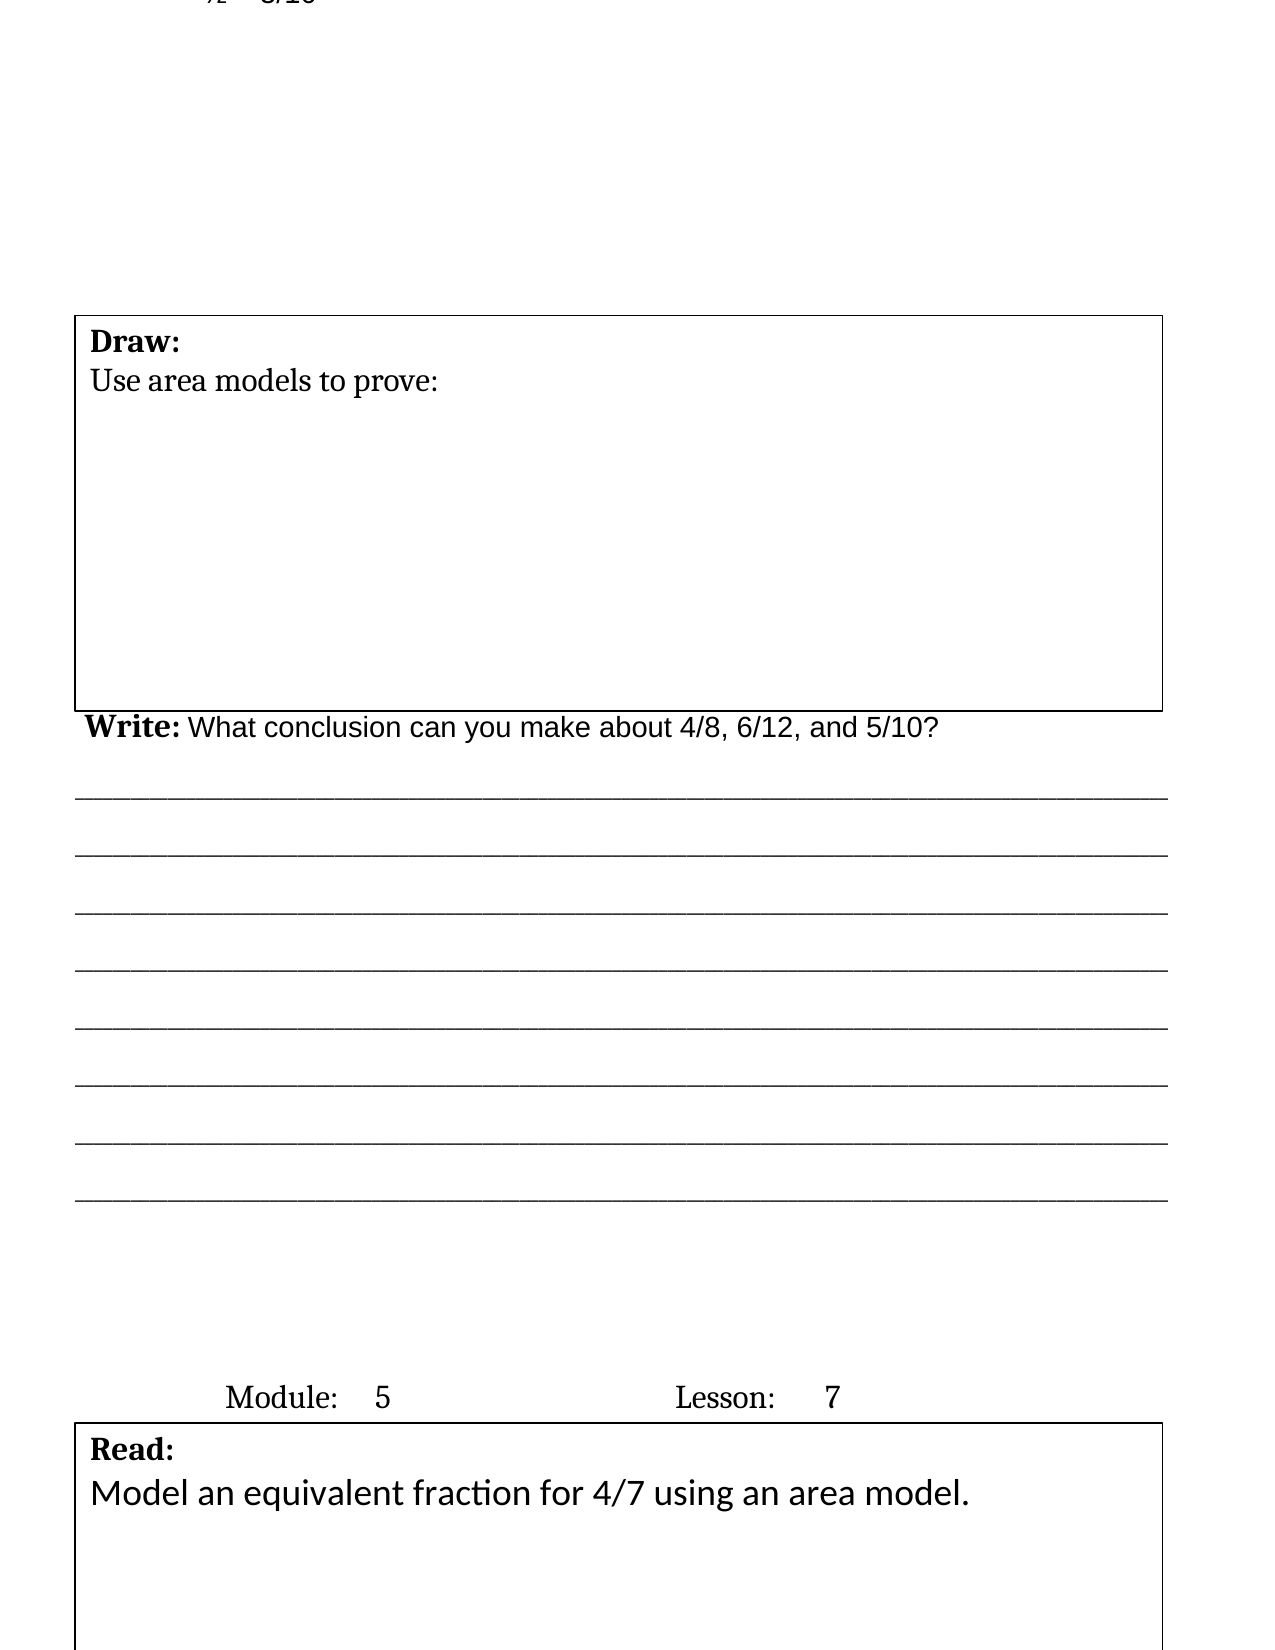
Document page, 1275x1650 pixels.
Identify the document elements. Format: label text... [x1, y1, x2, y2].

text ______________________________________________________________________________________________________________________ [75, 832, 1200, 861]
text ______________________________________________________________________________________________________________________ [75, 1177, 1200, 1206]
text ______________________________________________________________________________________________________________________ [75, 947, 1200, 976]
text ______________________________________________________________________________________________________________________ [75, 1119, 1200, 1148]
text ______________________________________________________________________________________________________________________ [75, 1004, 1200, 1033]
text ______________________________________________________________________________________________________________________ [75, 774, 1200, 803]
text ______________________________________________________________________________________________________________________ [75, 889, 1200, 918]
text Module: 5 Lesson: 7 [75, 1378, 1200, 1417]
text Write: What conclusion can you make about 4/8, 6/12, and 5/10? [84, 707, 1200, 746]
text ______________________________________________________________________________________________________________________ [75, 1062, 1200, 1091]
